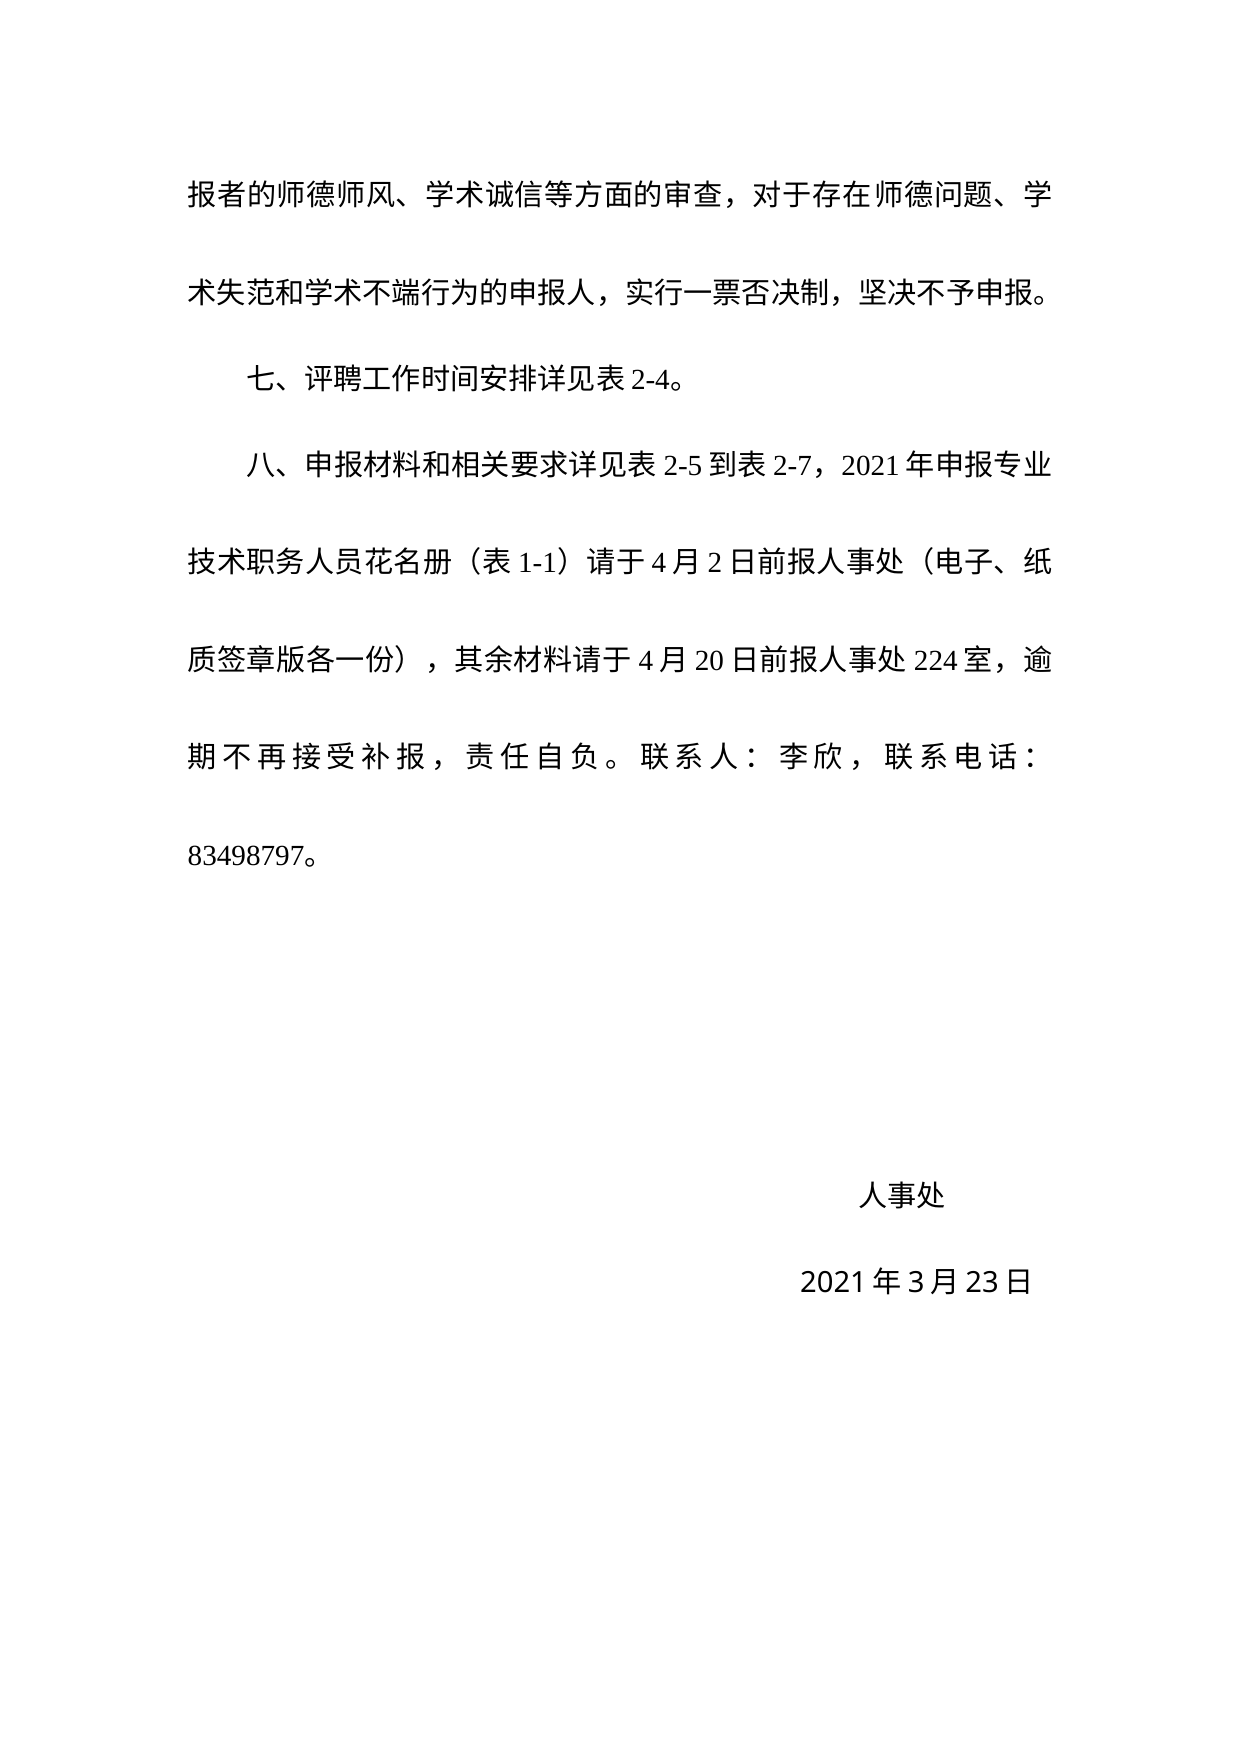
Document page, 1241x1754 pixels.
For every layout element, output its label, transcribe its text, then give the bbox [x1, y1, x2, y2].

text 2021年3月23日 [187, 1247, 1053, 1312]
text 人事处 [187, 1161, 1053, 1226]
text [187, 160, 1053, 323]
text 七、评聘工作时间安排详见表2-4。 [187, 344, 1053, 409]
text 八、申报材料和相关要求详见表2-5到表2-7，2021年申报专业技术职务人员花名册（表1-1）请于4月2日前报人事处（电子、纸质签章版各一份），其余材料请于4月20日前报人事处224室，逾期不再接受补报，责任自负。联系人：李欣，联系电话：83498797。 [187, 430, 1053, 885]
